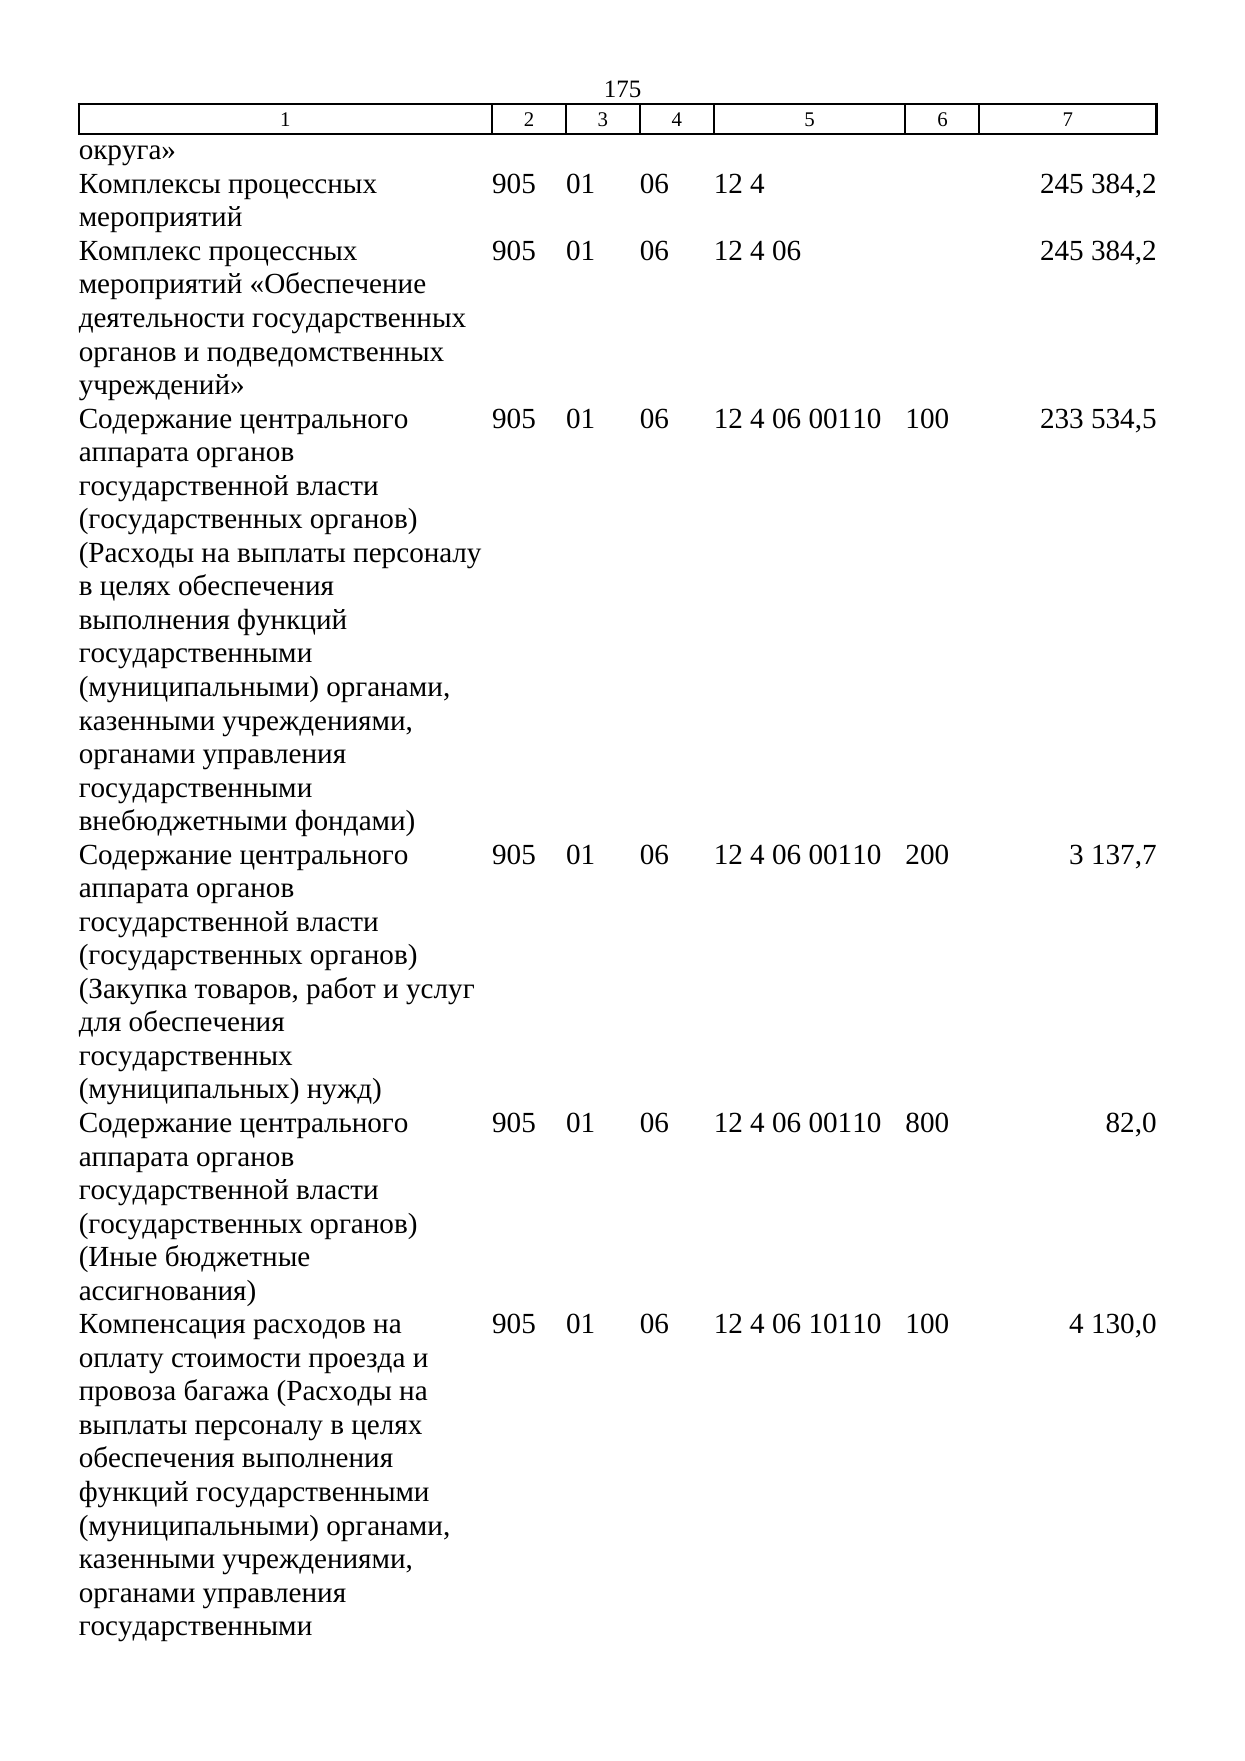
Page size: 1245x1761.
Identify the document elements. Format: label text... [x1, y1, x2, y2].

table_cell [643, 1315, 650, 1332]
table_header 2 [493, 105, 565, 132]
table_header 1 [80, 105, 491, 132]
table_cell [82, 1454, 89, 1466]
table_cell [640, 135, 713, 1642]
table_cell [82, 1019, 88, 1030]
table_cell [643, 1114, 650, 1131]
table_header 5 [715, 105, 904, 132]
table_header 3 [567, 105, 639, 132]
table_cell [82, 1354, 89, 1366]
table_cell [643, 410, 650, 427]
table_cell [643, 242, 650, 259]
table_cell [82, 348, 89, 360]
table_header 6 [906, 105, 978, 132]
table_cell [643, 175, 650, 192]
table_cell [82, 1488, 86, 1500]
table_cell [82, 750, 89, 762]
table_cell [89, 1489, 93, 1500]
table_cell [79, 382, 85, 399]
table_header 4 [641, 105, 713, 132]
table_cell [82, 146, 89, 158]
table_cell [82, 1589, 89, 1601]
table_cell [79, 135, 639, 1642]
table_header 7 [980, 105, 1155, 132]
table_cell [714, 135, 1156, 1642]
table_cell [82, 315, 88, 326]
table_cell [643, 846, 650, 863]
